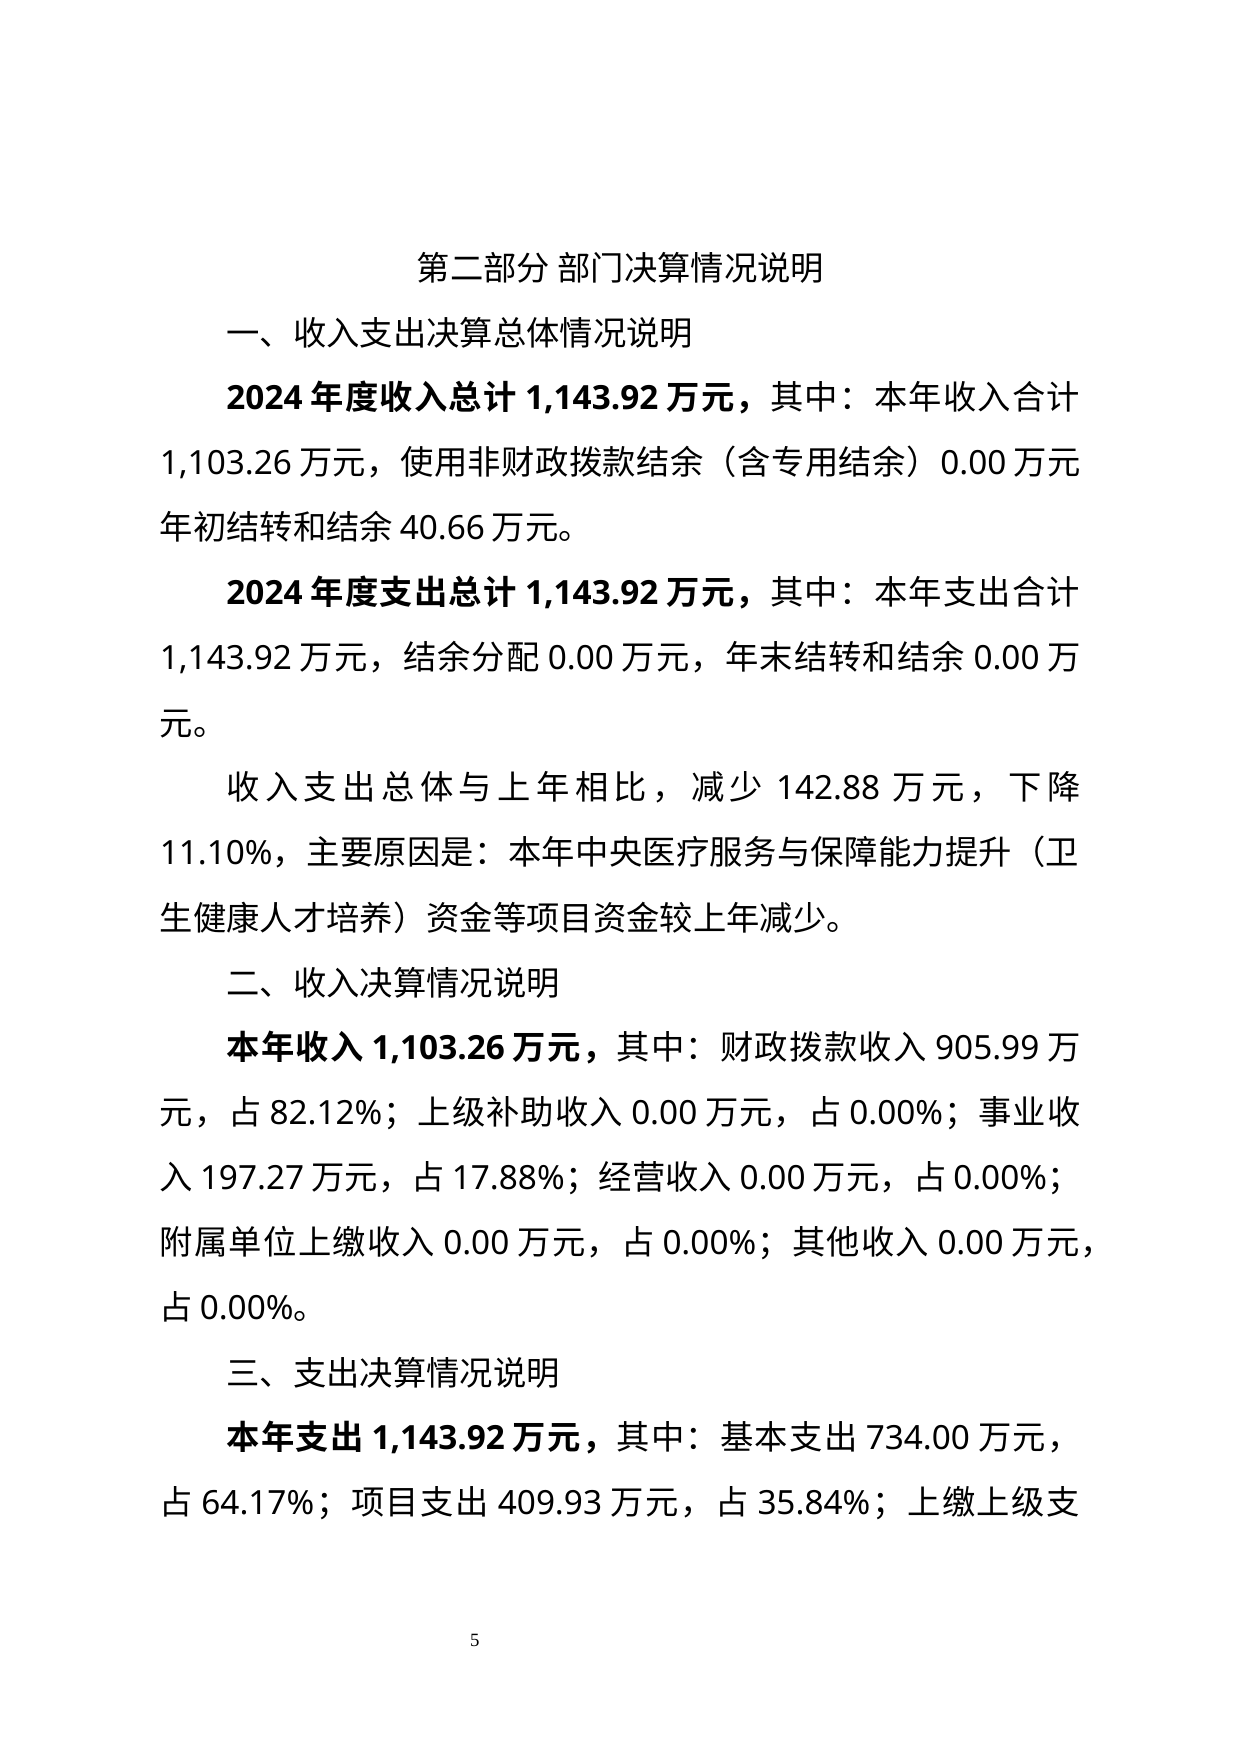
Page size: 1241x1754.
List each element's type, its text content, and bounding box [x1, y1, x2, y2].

text 第二部分 部门决算情况说明 [159, 233, 1081, 298]
text 三、支出决算情况说明 [159, 1338, 1081, 1403]
text 2024年度收入总计1,143.92万元，其中：本年收入合计1,103.26万元，使用非财政拨款结余（含专用结余）0.00万元，年初结转和结余40.66万元。 [159, 363, 1081, 558]
text 本年收入1,103.26万元，其中：财政拨款收入905.99万元，占82.12%；上级补助收入0.00万元，占0.00%；事业收入197.27万元，占17.88%；经营收入0.00万元，占0.00%；附属单位上缴收入0.00万元，占0.00%；其他收入0.00万元，占0.00%。 [159, 1013, 1081, 1338]
text 2024年度支出总计1,143.92万元，其中：本年支出合计1,143.92万元，结余分配0.00万元，年末结转和结余0.00万元。 [159, 558, 1081, 753]
text 收入支出总体与上年相比，减少142.88万元，下降11.10%，主要原因是：本年中央医疗服务与保障能力提升（卫生健康人才培养）资金等项目资金较上年减少。 [159, 753, 1081, 948]
text 一、收入支出决算总体情况说明 [159, 298, 1081, 363]
text 二、收入决算情况说明 [159, 948, 1081, 1013]
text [159, 1403, 1081, 1533]
